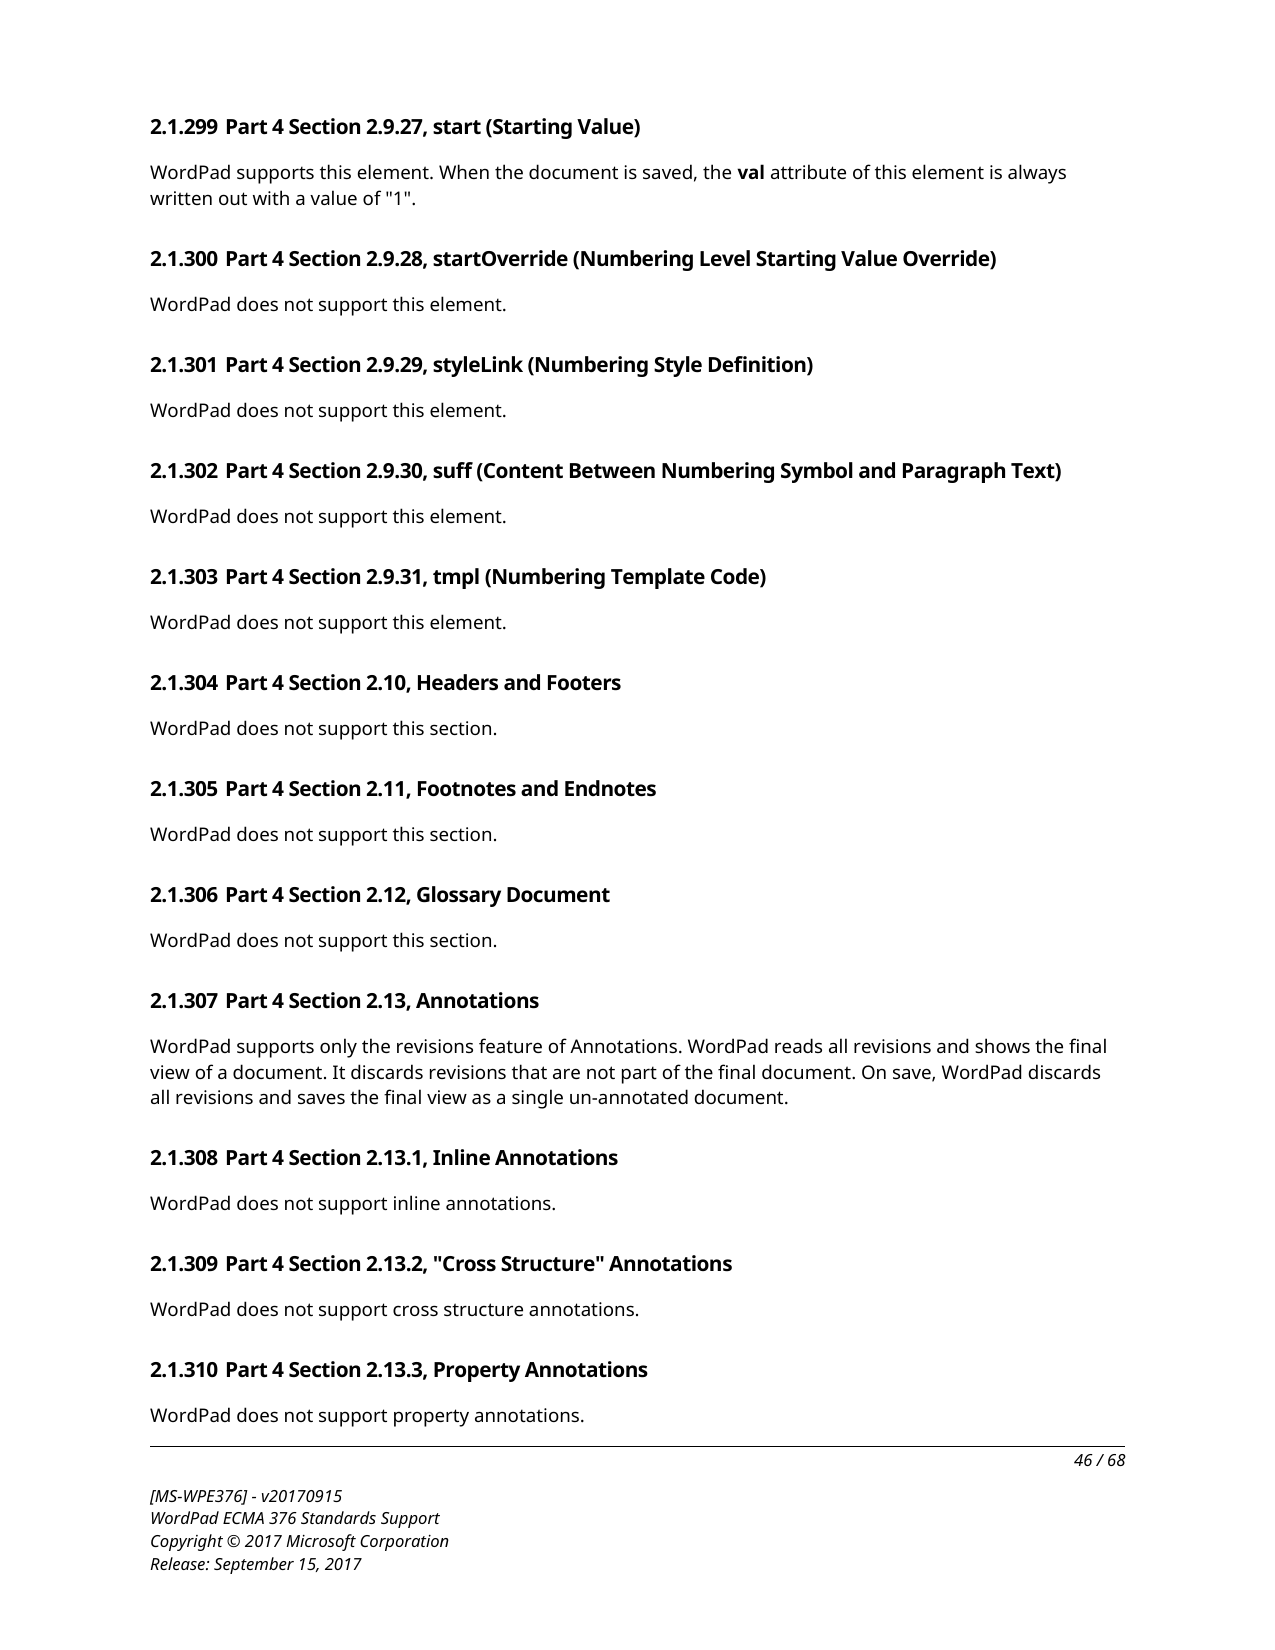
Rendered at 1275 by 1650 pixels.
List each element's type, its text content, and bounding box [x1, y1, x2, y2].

subtitle Part 4 Section 2.13.3, Property Annotations [150, 1356, 1125, 1384]
text WordPad does not support inline annotations. [150, 1191, 1125, 1216]
subtitle Part 4 Section 2.9.28, startOverride (Numbering Level Starting Value Override) [150, 244, 1125, 272]
subtitle Part 4 Section 2.9.27, start (Starting Value) [150, 112, 1125, 141]
text WordPad does not support this element. [150, 291, 1125, 317]
text WordPad does not support this element. [150, 503, 1125, 529]
text WordPad does not support this section. [150, 715, 1125, 741]
subtitle Part 4 Section 2.12, Glossary Document [150, 880, 1125, 909]
text WordPad supports this element. When the document is saved, the val attribute of this element is always written out with a value of "1". [150, 160, 1125, 211]
subtitle Part 4 Section 2.13.1, Inline Annotations [150, 1143, 1125, 1172]
subtitle Part 4 Section 2.13.2, "Cross Structure" Annotations [150, 1249, 1125, 1278]
subtitle Part 4 Section 2.10, Headers and Footers [150, 668, 1125, 697]
text WordPad does not support this section. [150, 927, 1125, 953]
subtitle Part 4 Section 2.9.31, tmpl (Numbering Template Code) [150, 562, 1125, 591]
text WordPad does not support this element. [150, 397, 1125, 423]
text WordPad does not support property annotations. [150, 1403, 1125, 1428]
text WordPad does not support this section. [150, 821, 1125, 847]
text WordPad does not support cross structure annotations. [150, 1297, 1125, 1322]
subtitle Part 4 Section 2.9.29, styleLink (Numbering Style Definition) [150, 350, 1125, 378]
subtitle Part 4 Section 2.9.30, suff (Content Between Numbering Symbol and Paragraph Text) [150, 456, 1125, 484]
text WordPad supports only the revisions feature of Annotations. WordPad reads all revisions and shows the final view of a document. It discards revisions that are not part of the final document. On save, WordPad discards all revisions and saves the final view as a single un-annotated document. [150, 1033, 1125, 1110]
subtitle Part 4 Section 2.13, Annotations [150, 986, 1125, 1015]
subtitle Part 4 Section 2.11, Footnotes and Endnotes [150, 774, 1125, 803]
text WordPad does not support this element. [150, 609, 1125, 635]
